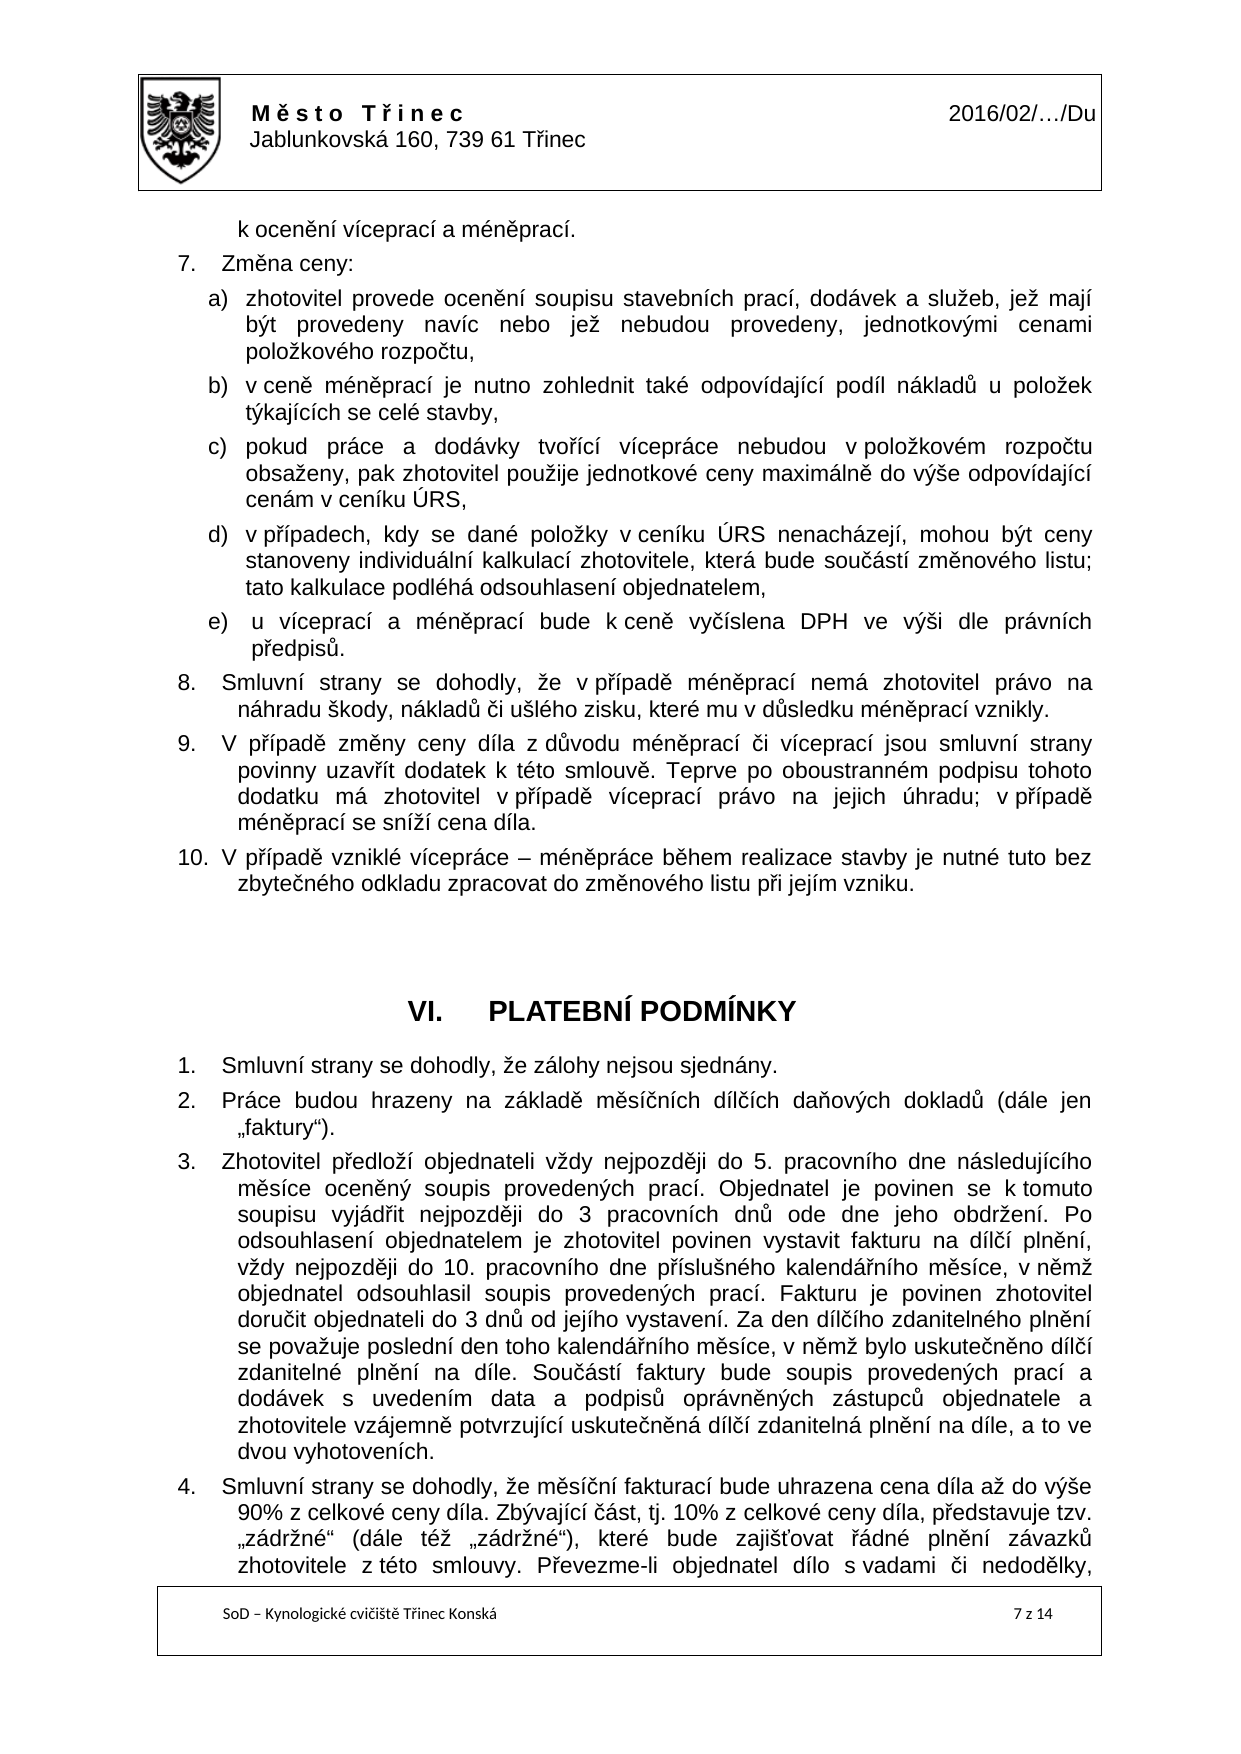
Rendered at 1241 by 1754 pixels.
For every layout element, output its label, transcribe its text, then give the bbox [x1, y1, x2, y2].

subtitle 9. V případě změny ceny díla z důvodu méněprací či víceprací jsou smluvní strany povinny uzavřít dodatek k této smlouvě. Teprve po oboustranném podpisu tohoto dodatku má zhotovitel v případě víceprací právo na jejich úhradu; v případě méněprací se sníží cena díla. [177, 730, 1093, 836]
subtitle 2. Práce budou hrazeny na základě měsíčních dílčích daňových dokladů (dále jen „faktury“). [177, 1087, 1093, 1140]
text e) u víceprací a méněprací bude k ceně vyčíslena DPH ve výši dle právních předpisů. [208, 608, 1093, 661]
list v případech, kdy se dané položky v ceníku ÚRS nenacházejí, mohou být ceny stanoveny individuální kalkulací zhotovitele, která bude součástí změnového listu; tato kalkulace podléhá odsouhlasení objednatelem, [208, 521, 1093, 600]
subtitle 10. V případě vzniklé vícepráce – méněpráce během realizace stavby je nutné tuto bez zbytečného odkladu zpracovat do změnového listu při jejím vzniku. [177, 844, 1093, 897]
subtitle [177, 216, 1093, 242]
subtitle 8. Smluvní strany se dohodly, že v případě méněprací nemá zhotovitel právo na náhradu škody, nákladů či ušlého zisku, které mu v důsledku méněprací vznikly. [177, 669, 1093, 722]
list pokud práce a dodávky tvořící vícepráce nebudou v položkovém rozpočtu obsaženy, pak zhotovitel použije jednotkové ceny maximálně do výše odpovídající cenám v ceníku ÚRS, [208, 433, 1093, 512]
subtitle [177, 1473, 1093, 1578]
subtitle 1. Smluvní strany se dohodly, že zálohy nejsou sjednány. [177, 1052, 1093, 1079]
list v ceně méněprací je nutno zohlednit také odpovídající podíl nákladů u položek týkajících se celé stavby, [208, 372, 1093, 425]
subtitle 7. Změna ceny: [177, 250, 1093, 277]
subtitle PLATEBNÍ PODMÍNKY [148, 994, 1093, 1027]
list zhotovitel provede ocenění soupisu stavebních prací, dodávek a služeb, jež mají být provedeny navíc nebo jež nebudou provedeny, jednotkovými cenami položkového rozpočtu, [208, 285, 1093, 364]
subtitle 3. Zhotovitel předloží objednateli vždy nejpozději do 5. pracovního dne následujícího měsíce oceněný soupis provedených prací. Objednatel je povinen se k tomuto soupisu vyjádřit nejpozději do 3 pracovních dnů ode dne jeho obdržení. Po odsouhlasení objednatelem je zhotovitel povinen vystavit fakturu na dílčí plnění, vždy nejpozději do 10. pracovního dne příslušného kalendářního měsíce, v němž objednatel odsouhlasil soupis provedených prací. Fakturu je povinen zhotovitel doručit objednateli do 3 dnů od jejího vystavení. Za den dílčího zdanitelného plnění se považuje poslední den toho kalendářního měsíce, v němž bylo uskutečněno dílčí zdanitelné plnění na díle. Součástí faktury bude soupis provedených prací a dodávek s uvedením data a podpisů oprávněných zástupců objednatele a zhotovitele vzájemně potvrzující uskutečněná dílčí zdanitelná plnění na díle, a to ve dvou vyhotoveních. [177, 1148, 1093, 1464]
